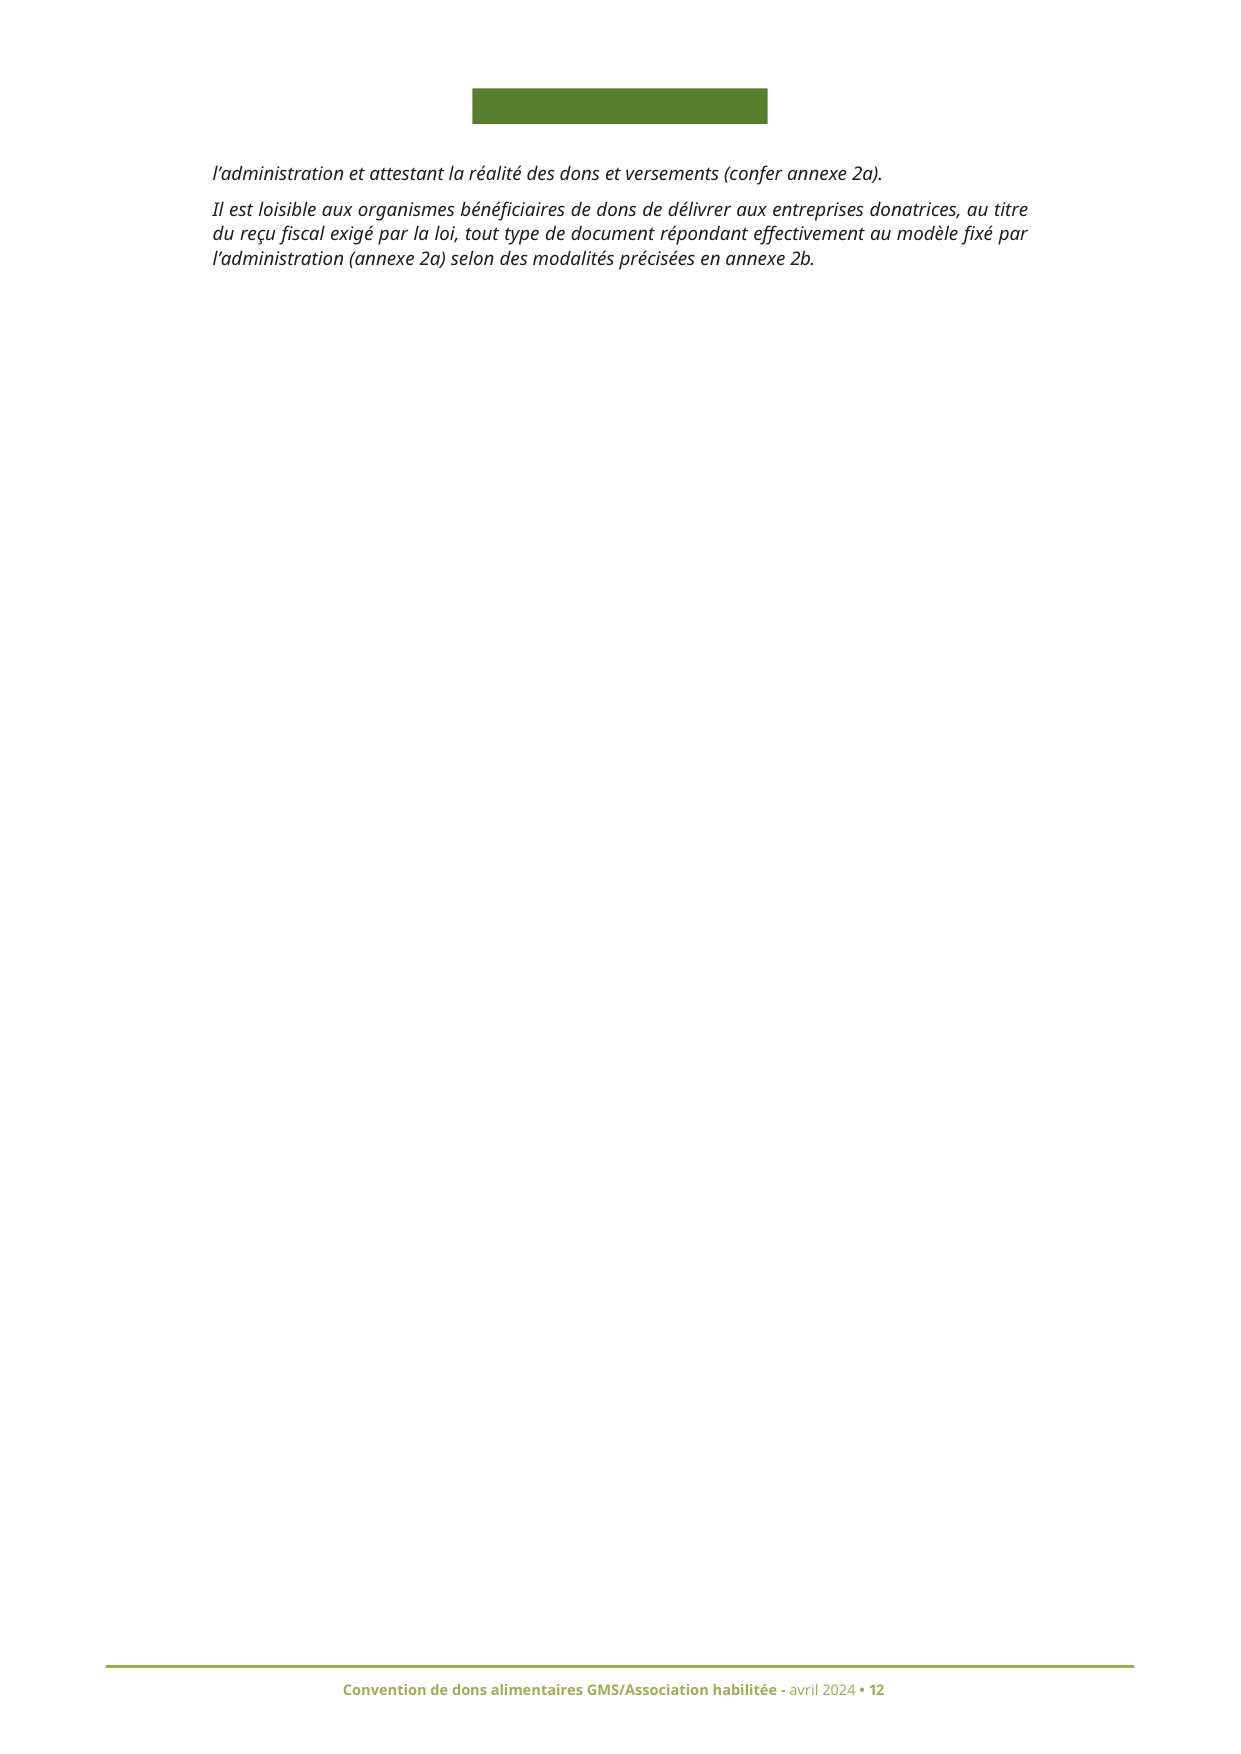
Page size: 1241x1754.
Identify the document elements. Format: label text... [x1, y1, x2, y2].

text Il est loisible aux organismes bénéficiaires de dons de délivrer aux entreprises donatrices, au titre du reçu fiscal exigé par la loi, tout type de document répondant effectivement au modèle fixé par l’administration (annexe 2a) selon des modalités précisées en annexe 2b. [212, 197, 1028, 271]
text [212, 160, 1028, 185]
